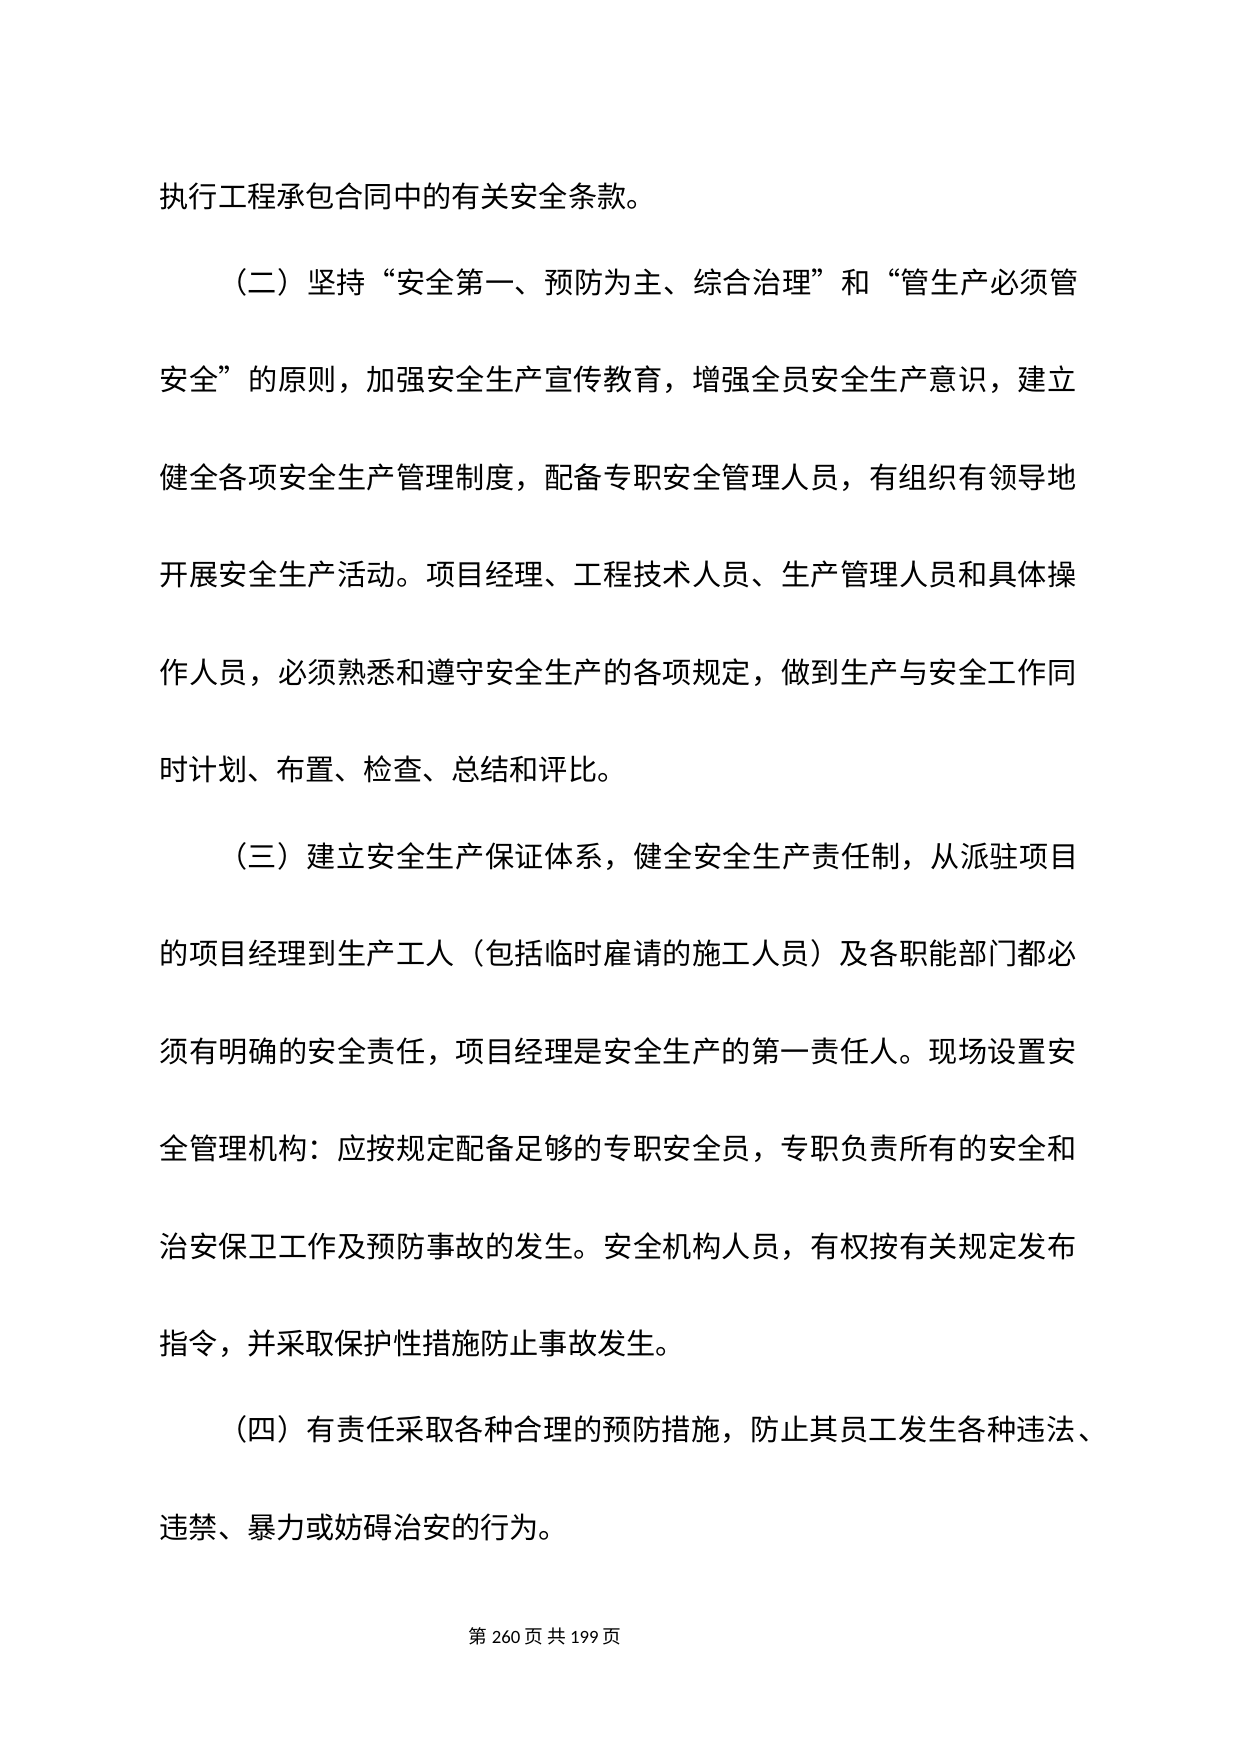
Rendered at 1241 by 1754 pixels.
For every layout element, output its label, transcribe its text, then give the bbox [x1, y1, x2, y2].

text （二）坚持“安全第一、预防为主、综合治理”和“管生产必须管安全”的原则，加强安全生产宣传教育，增强全员安全生产意识，建立健全各项安全生产管理制度，配备专职安全管理人员，有组织有领导地开展安全生产活动。项目经理、工程技术人员、生产管理人员和具体操作人员，必须熟悉和遵守安全生产的各项规定，做到生产与安全工作同时计划、布置、检查、总结和评比。 [159, 248, 1078, 801]
text （三）建立安全生产保证体系，健全安全生产责任制，从派驻项目的项目经理到生产工人（包括临时雇请的施工人员）及各职能部门都必须有明确的安全责任，项目经理是安全生产的第一责任人。现场设置安全管理机构：应按规定配备足够的专职安全员，专职负责所有的安全和治安保卫工作及预防事故的发生。安全机构人员，有权按有关规定发布指令，并采取保护性措施防止事故发生。 [159, 822, 1078, 1374]
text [159, 162, 1078, 227]
text （四）有责任采取各种合理的预防措施，防止其员工发生各种违法、违禁、暴力或妨碍治安的行为。 [159, 1395, 1078, 1558]
